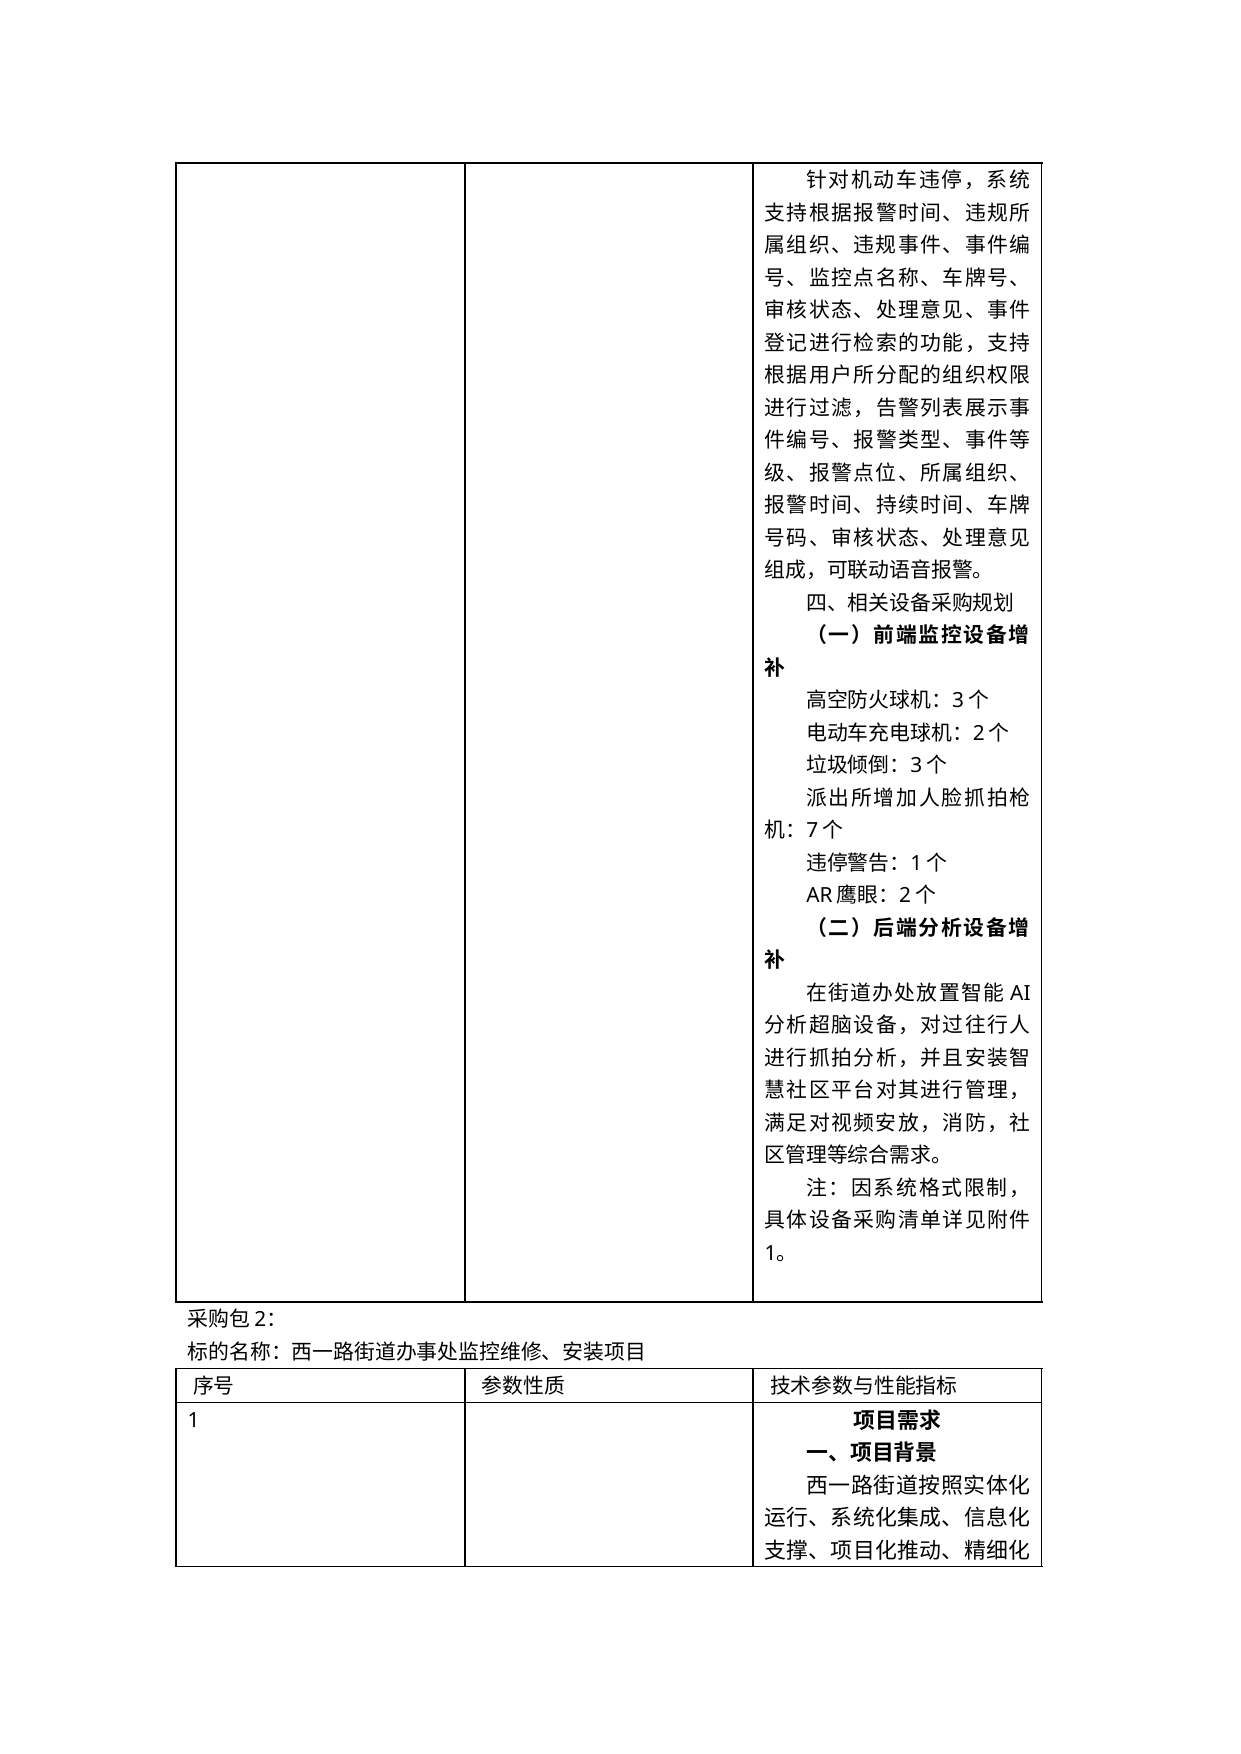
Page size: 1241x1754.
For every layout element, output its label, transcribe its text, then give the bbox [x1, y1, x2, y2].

table_header 技术参数与性能指标 [754, 1369, 1041, 1402]
table_cell 1 [177, 1403, 464, 1566]
table_cell 1 [177, 164, 464, 1301]
table_header 参数性质 [466, 1369, 752, 1402]
text 采购包2： [187, 1303, 1053, 1335]
table_cell [466, 164, 752, 1301]
table_header 序号 [177, 1369, 464, 1402]
text 标的名称：西一路街道办事处监控维修、安装项目 [187, 1335, 1053, 1368]
table_cell [466, 1403, 752, 1566]
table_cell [754, 1403, 1041, 1566]
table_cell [754, 164, 1041, 1301]
